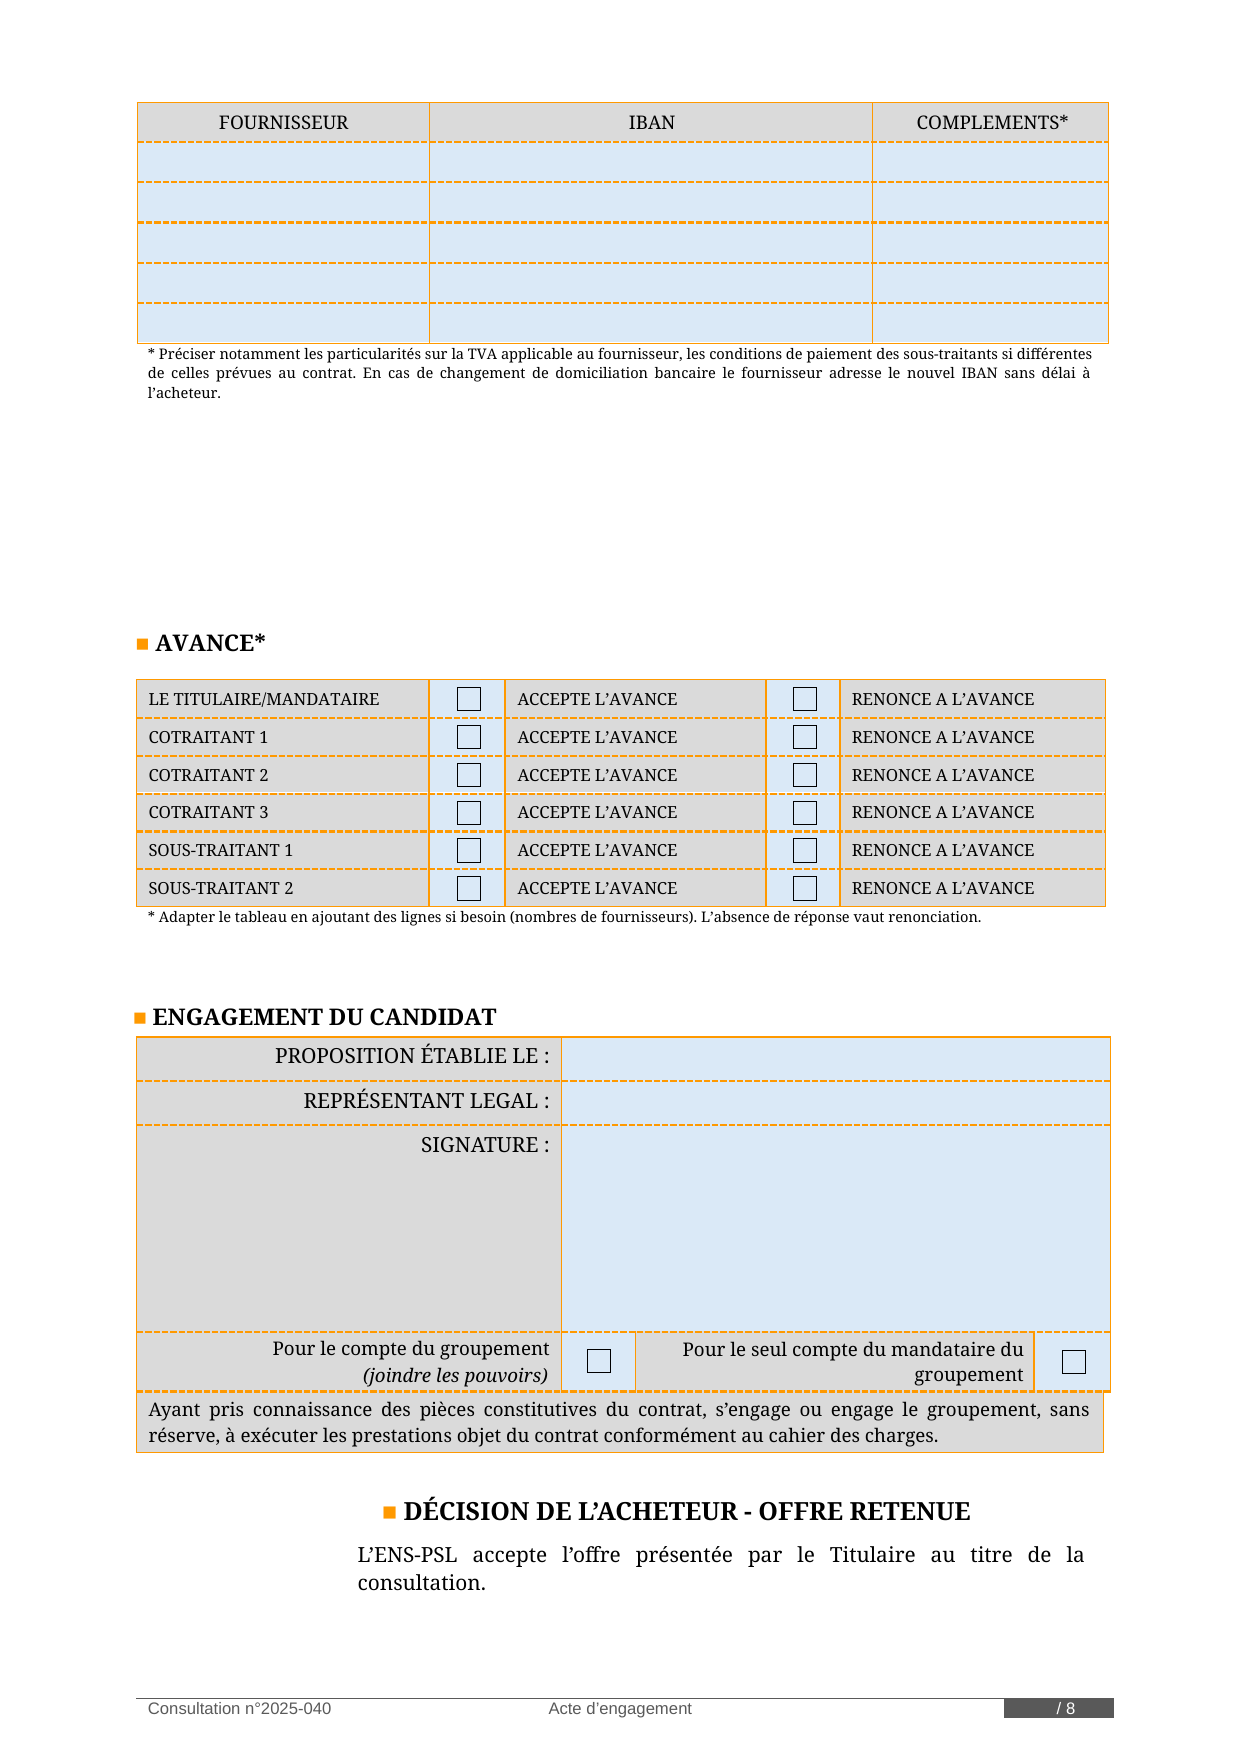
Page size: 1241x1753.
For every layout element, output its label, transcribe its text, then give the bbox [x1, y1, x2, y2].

table_cell [430, 830, 504, 868]
table_cell [430, 141, 872, 181]
table_cell [767, 868, 839, 906]
table_cell RENONCE A L’AVANCE [841, 717, 1105, 755]
table_cell Ayant pris connaissance des pièces constitutives du contrat, s’engage ou engage le groupement, sans réserve, à exécuter les prestations objet du contrat conformément au cahier des charges. [137, 1390, 1103, 1452]
table_cell ACCEPTE L’AVANCE [506, 755, 765, 792]
table_cell [430, 717, 504, 755]
table_cell [138, 221, 429, 262]
table_cell [562, 1331, 635, 1390]
table_cell [873, 221, 1108, 262]
table_cell SOUS-TRAITANT 2 [137, 868, 428, 906]
text * Adapter le tableau en ajoutant des lignes si besoin (nombres de fournisseurs). L’absence de réponse vaut renonciation. [148, 907, 1093, 927]
table_cell [430, 793, 504, 830]
table_cell [562, 1080, 1110, 1124]
table_cell [138, 181, 429, 221]
table_cell RENONCE A L’AVANCE [841, 830, 1105, 868]
table_cell ACCEPTE L’AVANCE [506, 717, 765, 755]
table_header ACCEPTE L’AVANCE [506, 680, 765, 717]
table_cell [430, 262, 872, 302]
table_cell [430, 868, 504, 906]
table_cell [430, 755, 504, 792]
table_header LE TITULAIRE/MANDATAIRE [137, 680, 428, 717]
text ■ AVANCE* [135, 626, 1105, 658]
table_cell ACCEPTE L’AVANCE [506, 793, 765, 830]
table_cell [138, 302, 429, 342]
table_cell [767, 755, 839, 792]
table_header FOURNISSEUR [138, 103, 429, 141]
table_header [562, 1038, 1110, 1080]
table_header ■ DÉCISION DE L’ACHETEUR - OFFRE RETENUE [136, 1487, 1215, 1533]
table_cell [138, 262, 429, 302]
table_cell REPRÉSENTANT LEGAL : [137, 1080, 561, 1124]
table_cell [430, 302, 872, 342]
text ■ ENGAGEMENT DU CANDIDAT [133, 1000, 1093, 1032]
table_cell [430, 181, 872, 221]
table_cell [430, 221, 872, 262]
table_cell COTRAITANT 1 [137, 717, 428, 755]
table_cell RENONCE A L’AVANCE [841, 793, 1105, 830]
table_cell [562, 1124, 1110, 1331]
table_cell ACCEPTE L’AVANCE [506, 830, 765, 868]
table_cell [873, 302, 1108, 342]
table_header IBAN [430, 103, 872, 141]
table_cell [873, 181, 1108, 221]
table_header RENONCE A L’AVANCE [841, 680, 1105, 717]
table_cell [138, 141, 429, 181]
table_header [767, 680, 839, 717]
table_cell RENONCE A L’AVANCE [841, 755, 1105, 792]
table_cell [767, 793, 839, 830]
table_cell COTRAITANT 3 [137, 793, 428, 830]
table_cell [873, 262, 1108, 302]
table_cell Pour le compte du groupement (joindre les pouvoirs) [137, 1331, 561, 1390]
table_cell [1035, 1331, 1110, 1390]
table_header PROPOSITION ÉTABLIE LE : [137, 1038, 561, 1080]
table_header COMPLEMENTS* [873, 103, 1108, 141]
table_cell SOUS-TRAITANT 1 [137, 830, 428, 868]
table_cell COTRAITANT 2 [137, 755, 428, 792]
table_cell SIGNATURE : [137, 1124, 561, 1331]
table_cell [767, 717, 839, 755]
table_header [430, 680, 504, 717]
table_cell [873, 141, 1108, 181]
table_cell Pour le seul compte du mandataire du groupement [636, 1331, 1033, 1390]
table_cell L’ENS-PSL accepte l’offre présentée par le Titulaire au titre de la consultation. [136, 1534, 1095, 1603]
text * Préciser notamment les particularités sur la TVA applicable au fournisseur, les conditions de paiement des sous-traitants si différentes de celles prévues au contrat. En cas de changement de domiciliation bancaire le fournisseur adresse le nouvel IBAN sans délai à l’acheteur. [148, 344, 1093, 403]
table_cell RENONCE A L’AVANCE [841, 868, 1105, 906]
table_cell ACCEPTE L’AVANCE [506, 868, 765, 906]
table_cell [767, 830, 839, 868]
